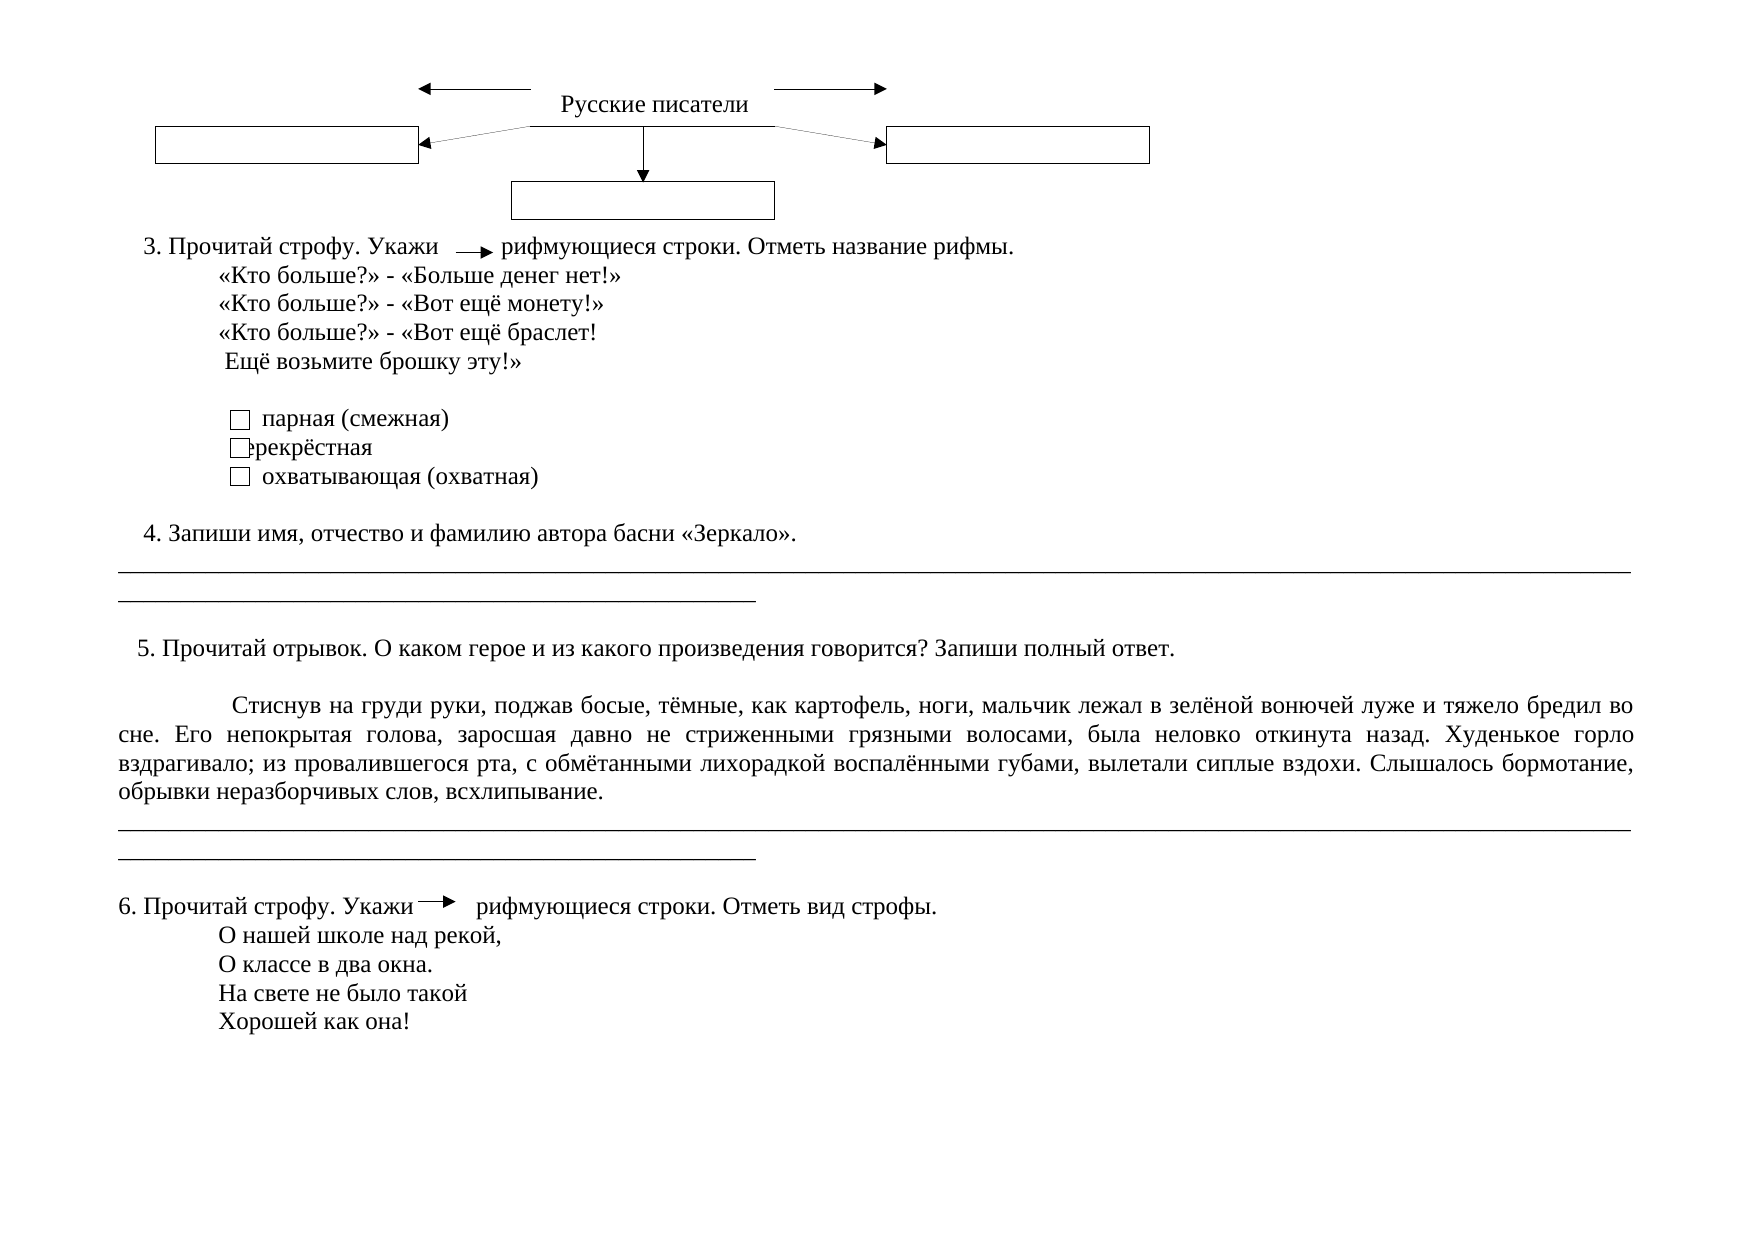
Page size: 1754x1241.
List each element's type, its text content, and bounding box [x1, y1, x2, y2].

text «Кто больше?» - «Вот ещё монету!» [118, 288, 1636, 317]
text «Кто больше?» - «Больше денег нет!» [118, 260, 1636, 288]
text перекрёстная [118, 432, 1636, 461]
text На свете не было такой [118, 978, 1636, 1006]
text О нашей школе над рекой, [118, 920, 1636, 949]
text Стиснув на груди руки, поджав босые, тёмные, как картофель, ноги, мальчик лежал в зелёной вонючей луже и тяжело бредил во сне. Его непокрытая голова, заросшая давно не стриженными грязными волосами, была неловко откинута назад. Худенькое горло вздрагивало; из провалившегося рта, с обмётанными лихорадкой воспалёнными губами, вылетали сиплые вздохи. Слышалось бормотание, обрывки неразборчивых слов, всхлипывание. [118, 690, 1636, 805]
text 4. Запиши имя, отчество и фамилию автора басни «Зеркало». [118, 518, 1636, 547]
text парная (смежная) [118, 403, 1636, 432]
text охватывающая (охватная) [118, 461, 1636, 490]
text Русские писатели [118, 89, 1636, 117]
text О классе в два окна. [118, 949, 1636, 978]
text 5. Прочитай отрывок. О каком герое и из какого произведения говорится? Запиши полный ответ. [118, 633, 1636, 662]
text 6. Прочитай строфу. Укажи рифмующиеся строки. Отметь вид строфы. [118, 891, 1636, 920]
text Ещё возьмите брошку эту!» [118, 346, 1636, 375]
text Хорошей как она! [118, 1006, 1636, 1035]
text 3. Прочитай строфу. Укажи рифмующиеся строки. Отметь название рифмы. [118, 231, 1636, 260]
text ____________________________________________________________________________________________________________________________________________________________________________ [118, 805, 1636, 863]
text ____________________________________________________________________________________________________________________________________________________________________________ [118, 547, 1636, 605]
text «Кто больше?» - «Вот ещё браслет! [118, 317, 1636, 346]
